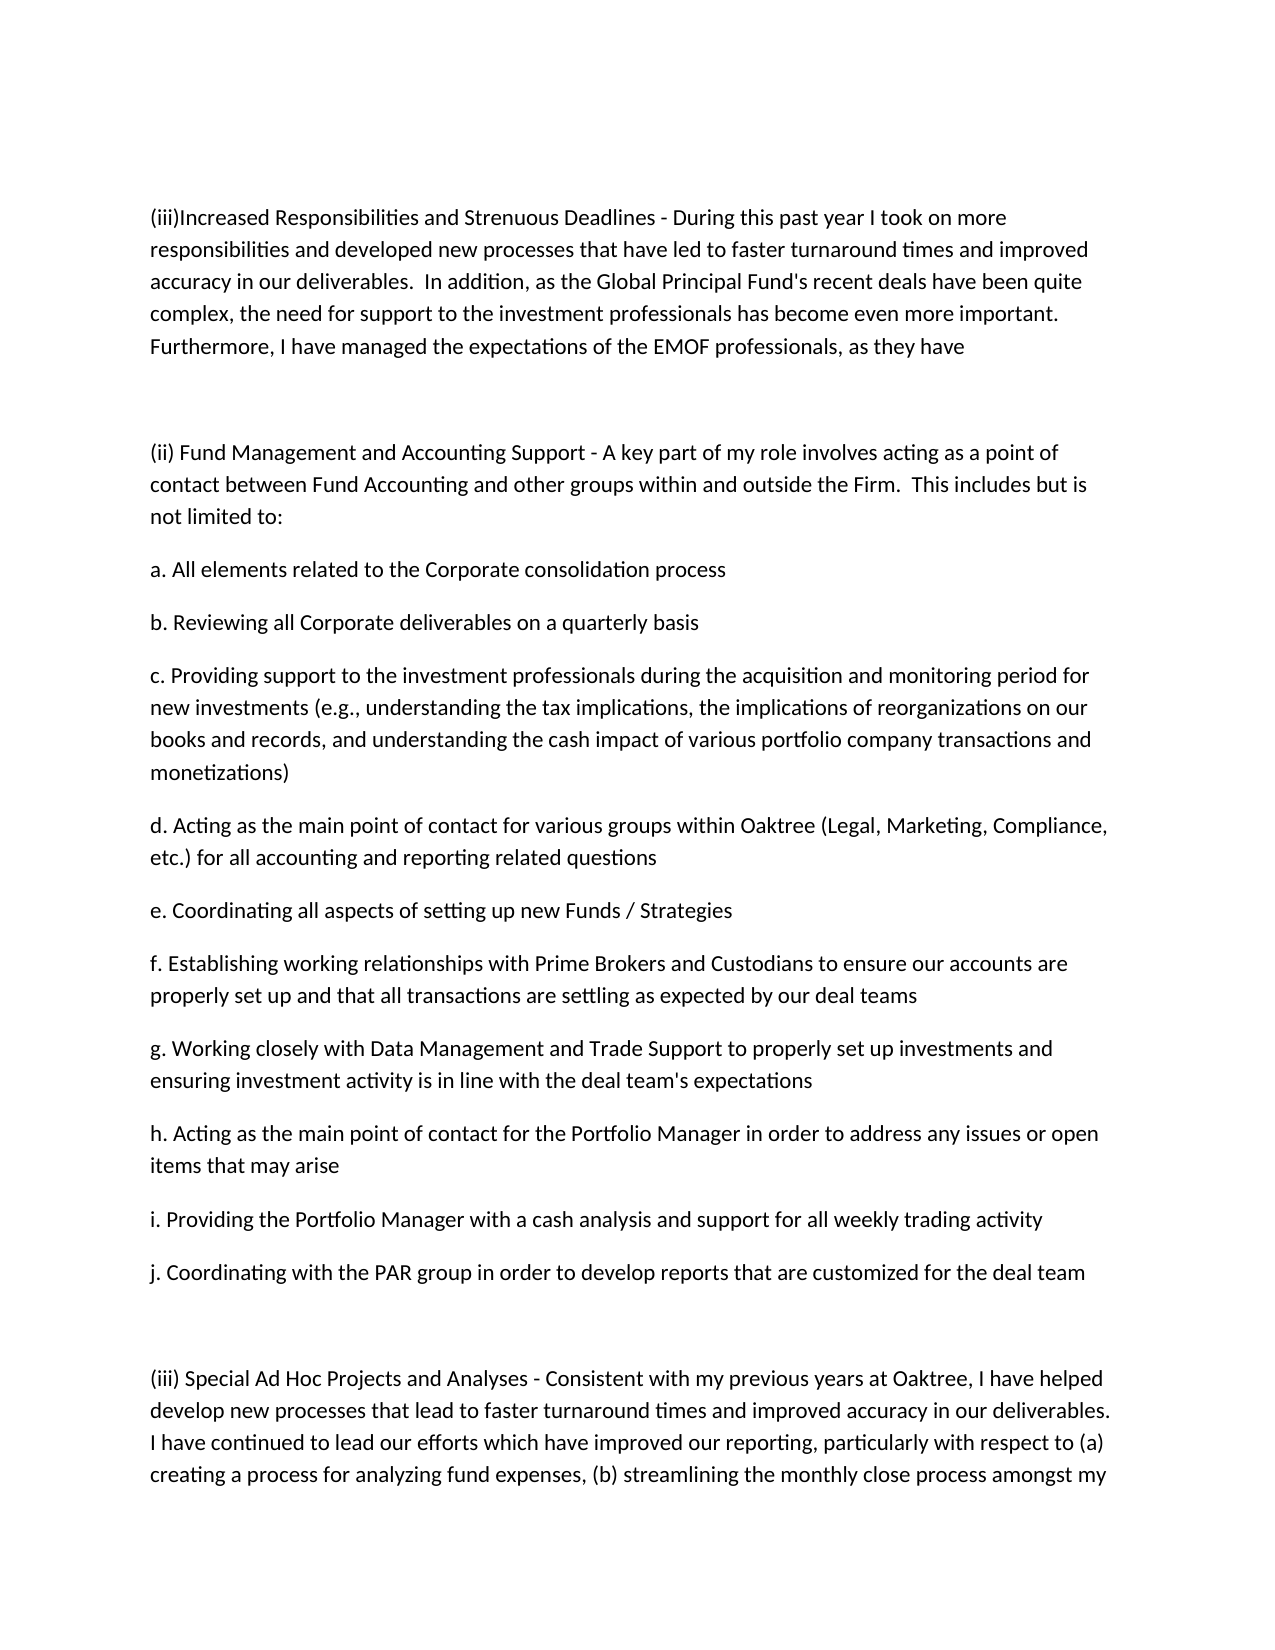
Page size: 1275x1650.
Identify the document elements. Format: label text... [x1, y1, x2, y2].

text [150, 1364, 1125, 1488]
text (iii)Increased Responsibilities and Strenuous Deadlines - During this past year I took on more responsibilities and developed new processes that have led to faster turnaround times and improved accuracy in our deliverables. In addition, as the Global Principal Fund's recent deals have been quite complex, the need for support to the investment professionals has become even more important. Furthermore, I have managed the expectations of the EMOF professionals, as they have [150, 203, 1125, 360]
text e. Coordinating all aspects of setting up new Funds / Strategies [150, 896, 1125, 924]
text d. Acting as the main point of contact for various groups within Oaktree (Legal, Marketing, Compliance, etc.) for all accounting and reporting related questions [150, 811, 1125, 871]
text f. Establishing working relationships with Prime Brokers and Custodians to ensure our accounts are properly set up and that all transactions are settling as expected by our deal teams [150, 949, 1125, 1009]
text (ii) Fund Management and Accounting Support - A key part of my role involves acting as a point of contact between Fund Accounting and other groups within and outside the Firm. This includes but is not limited to: [150, 438, 1125, 530]
text i. Providing the Portfolio Manager with a cash analysis and support for all weekly trading activity [150, 1205, 1125, 1233]
text h. Acting as the main point of contact for the Portfolio Manager in order to address any issues or open items that may arise [150, 1119, 1125, 1180]
text b. Reviewing all Corporate deliverables on a quarterly basis [150, 608, 1125, 636]
text g. Working closely with Data Management and Trade Support to properly set up investments and ensuring investment activity is in line with the deal team's expectations [150, 1034, 1125, 1094]
text c. Providing support to the investment professionals during the acquisition and monitoring period for new investments (e.g., understanding the tax implications, the implications of reorganizations on our books and records, and understanding the cash impact of various portfolio company transactions and monetizations) [150, 661, 1125, 786]
text j. Coordinating with the PAR group in order to develop reports that are customized for the deal team [150, 1258, 1125, 1286]
text a. All elements related to the Corporate consolidation process [150, 555, 1125, 583]
